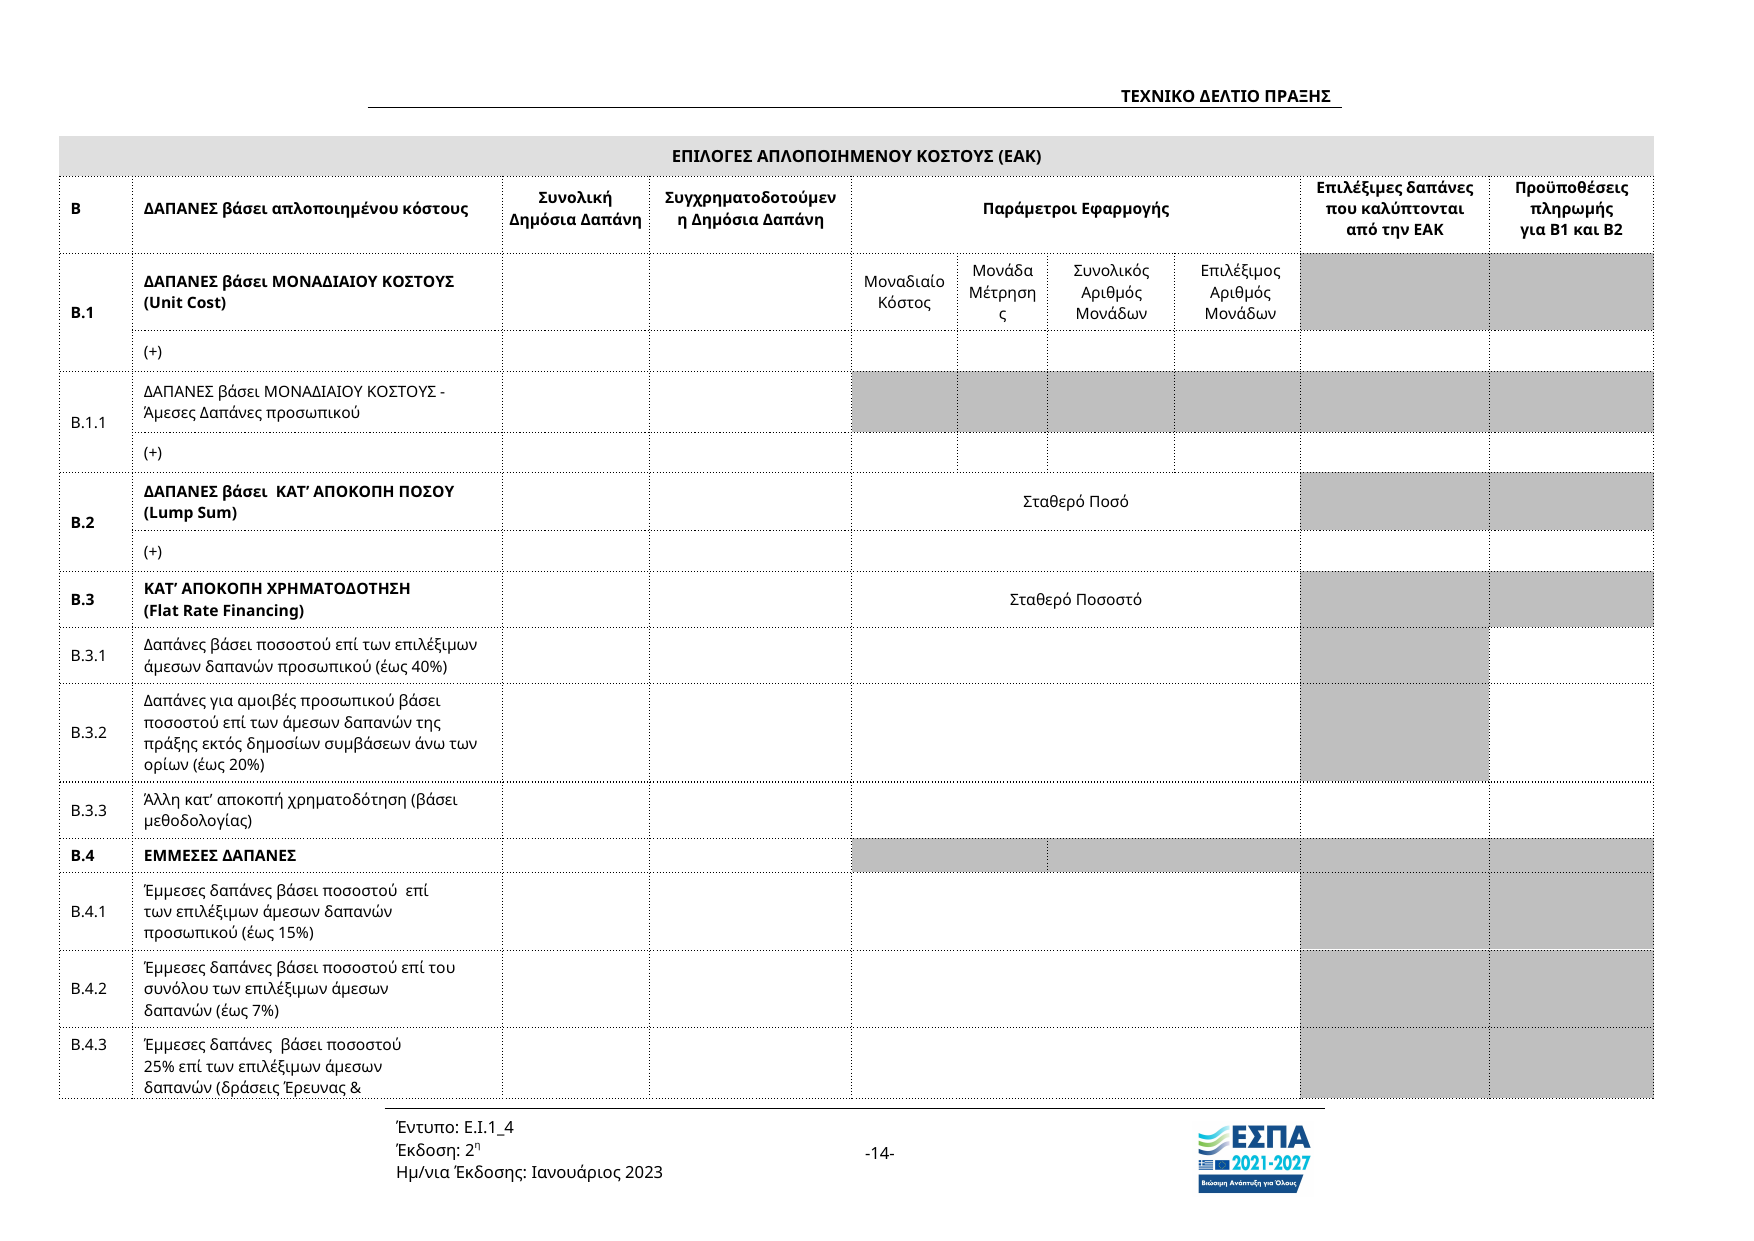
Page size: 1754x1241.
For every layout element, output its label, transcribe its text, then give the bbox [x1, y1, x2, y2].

table_cell Β.2 [59, 472, 132, 571]
table_cell Δαπάνες για αμοιβές προσωπικού βάσει ποσοστού επί των άμεσων δαπανών της πράξης εκτός δημοσίων συμβάσεων άνω των ορίων (έως 20%) [133, 683, 502, 781]
table_cell [852, 683, 1300, 781]
table_cell [1489, 571, 1654, 627]
table_cell Β.3.2 [59, 683, 132, 781]
table_cell [852, 371, 957, 432]
table_cell [1300, 472, 1489, 530]
table_cell Σταθερό Ποσό [852, 472, 1300, 530]
table_cell Έμμεσες δαπάνες βάσει ποσοστού επί των επιλέξιμων άμεσων δαπανών προσωπικού (έως 15%) [133, 872, 502, 949]
table_cell [1489, 253, 1654, 330]
table_cell [1300, 530, 1489, 571]
table_cell [650, 781, 852, 837]
table_cell [957, 371, 1048, 432]
table_cell [852, 627, 1300, 683]
table_cell [1300, 330, 1489, 371]
table_cell [502, 253, 650, 330]
table_cell (+) [133, 330, 502, 371]
table_cell [502, 781, 650, 837]
table_cell [1048, 330, 1175, 371]
table_cell (+) [133, 432, 502, 472]
table_cell [502, 330, 650, 371]
table_cell [650, 571, 852, 627]
table_cell [650, 683, 852, 781]
table_cell [650, 253, 852, 330]
table_cell [650, 1027, 852, 1098]
table_cell [1300, 432, 1489, 472]
table_cell Β.3.1 [59, 627, 132, 683]
table_cell [502, 872, 650, 949]
table_cell [502, 627, 650, 683]
table_cell [650, 838, 852, 872]
table_cell [852, 838, 1048, 872]
table_cell [502, 1027, 650, 1098]
table_cell [1175, 330, 1300, 371]
table_cell [650, 371, 852, 432]
table_cell [502, 371, 650, 432]
table_cell Δαπάνες βάσει ποσοστού επί των επιλέξιμων άμεσων δαπανών προσωπικού (έως 40%) [133, 627, 502, 683]
table_cell [1489, 627, 1654, 683]
table_cell [1489, 432, 1654, 472]
table_cell ΔΑΠΑΝΕΣ βάσει απλοποιημένου κόστους [133, 176, 502, 253]
table_cell (+) [133, 530, 502, 571]
table_cell [1300, 872, 1489, 949]
table_cell [1489, 950, 1654, 1027]
table_cell [1489, 838, 1654, 872]
table_cell [1175, 371, 1300, 432]
table_cell ΔΑΠΑΝΕΣ βάσει ΜΟΝΑΔΙΑΙΟΥ ΚΟΣΤΟΥΣ (Unit Cost) [133, 253, 502, 330]
table_cell Β.4.2 [59, 950, 132, 1027]
table_cell [852, 432, 957, 472]
table_cell [852, 330, 957, 371]
table_cell [502, 571, 650, 627]
table_cell [1489, 330, 1654, 371]
table_cell Συνολικός Αριθμός Μονάδων [1048, 253, 1175, 330]
table_cell Β.1.1 [59, 371, 132, 472]
table_cell [852, 872, 1300, 949]
table_cell [1300, 253, 1489, 330]
table_cell [502, 838, 650, 872]
table_cell ΕΜΜΕΣΕΣ ΔΑΠΑΝΕΣ [133, 838, 502, 872]
table_cell [1300, 1027, 1489, 1098]
table_cell [1489, 781, 1654, 837]
table_cell [502, 950, 650, 1027]
table_cell [957, 330, 1048, 371]
table_cell [852, 950, 1300, 1027]
table_cell [1048, 838, 1300, 872]
table_cell Β.4 [59, 838, 132, 872]
table_cell Άλλη κατ’ αποκοπή χρηματοδότηση (βάσει μεθοδολογίας) [133, 781, 502, 837]
table_cell [1048, 371, 1175, 432]
table_cell [502, 683, 650, 781]
table_cell Β [59, 176, 132, 253]
table_cell [502, 432, 650, 472]
table_cell [1048, 432, 1175, 472]
table_cell Παράμετροι Εφαρμογής [852, 176, 1300, 253]
table_cell [1489, 872, 1654, 949]
table_cell [1489, 683, 1654, 781]
table_cell [1489, 1027, 1654, 1098]
table_cell [1300, 781, 1489, 837]
table_cell [1300, 371, 1489, 432]
table_cell [650, 432, 852, 472]
table_cell [1489, 371, 1654, 432]
table_cell [1300, 950, 1489, 1027]
table_cell [650, 330, 852, 371]
table_cell Έμμεσες δαπάνες βάσει ποσοστού 25% επί των επιλέξιμων άμεσων δαπανών (δράσεις Έρευνας & Καινοτομίας) [133, 1027, 502, 1098]
table_header ΕΠΙΛΟΓΕΣ ΑΠΛΟΠΟΙΗΜΕΝΟΥ ΚΟΣΤΟΥΣ (EAK) [59, 136, 1654, 176]
table_cell [1300, 838, 1489, 872]
table_cell Β.1 [59, 253, 132, 371]
table_cell [650, 530, 852, 571]
table_cell Σταθερό Ποσοστό [852, 571, 1300, 627]
table_cell Έμμεσες δαπάνες βάσει ποσοστού επί του συνόλου των επιλέξιμων άμεσων δαπανών (έως 7%) [133, 950, 502, 1027]
table_cell [852, 530, 1300, 571]
table_cell Β.4.1 [59, 872, 132, 949]
table_cell Β.3.3 [59, 781, 132, 837]
table_cell [502, 530, 650, 571]
table_cell Β.4.3 [59, 1027, 132, 1098]
table_cell ΔΑΠΑΝΕΣ βάσει ΚΑΤ’ ΑΠΟΚΟΠΗ ΠΟΣΟΥ (Lump Sum) [133, 472, 502, 530]
table_cell Επιλέξιμες δαπάνες που καλύπτονται από την ΕΑΚ [1300, 176, 1489, 253]
table_cell [957, 432, 1048, 472]
table_cell Μοναδιαίο Κόστος [852, 253, 957, 330]
table_cell Μονάδα Μέτρησης [957, 253, 1048, 330]
table_cell Β.3 [59, 571, 132, 627]
table_cell [852, 781, 1300, 837]
table_cell [1300, 627, 1489, 683]
table_cell [1300, 683, 1489, 781]
table_cell Συνολική Δημόσια Δαπάνη [502, 176, 650, 253]
table_cell [852, 1027, 1300, 1098]
table_cell [650, 472, 852, 530]
table_cell [650, 872, 852, 949]
table_cell [1489, 530, 1654, 571]
table_cell Συγχρηματοδοτούμενη Δημόσια Δαπάνη [650, 176, 852, 253]
picture [1192, 1121, 1314, 1197]
table_cell ΚΑΤ’ ΑΠΟΚΟΠΗ ΧΡΗΜΑΤΟΔΟΤΗΣΗ (Flat Rate Financing) [133, 571, 502, 627]
table_cell [502, 472, 650, 530]
table_cell ΔΑΠΑΝΕΣ βάσει ΜΟΝΑΔΙΑΙΟΥ ΚΟΣΤΟΥΣ -Άμεσες Δαπάνες προσωπικού [133, 371, 502, 432]
table_cell [1175, 432, 1300, 472]
table_cell [650, 950, 852, 1027]
table_cell [650, 627, 852, 683]
table_cell [1489, 472, 1654, 530]
table_cell [1300, 571, 1489, 627]
table_cell Προϋποθέσεις πληρωμής για Β1 και Β2 [1489, 176, 1654, 253]
table_cell Επιλέξιμος Αριθμός Μονάδων [1175, 253, 1300, 330]
